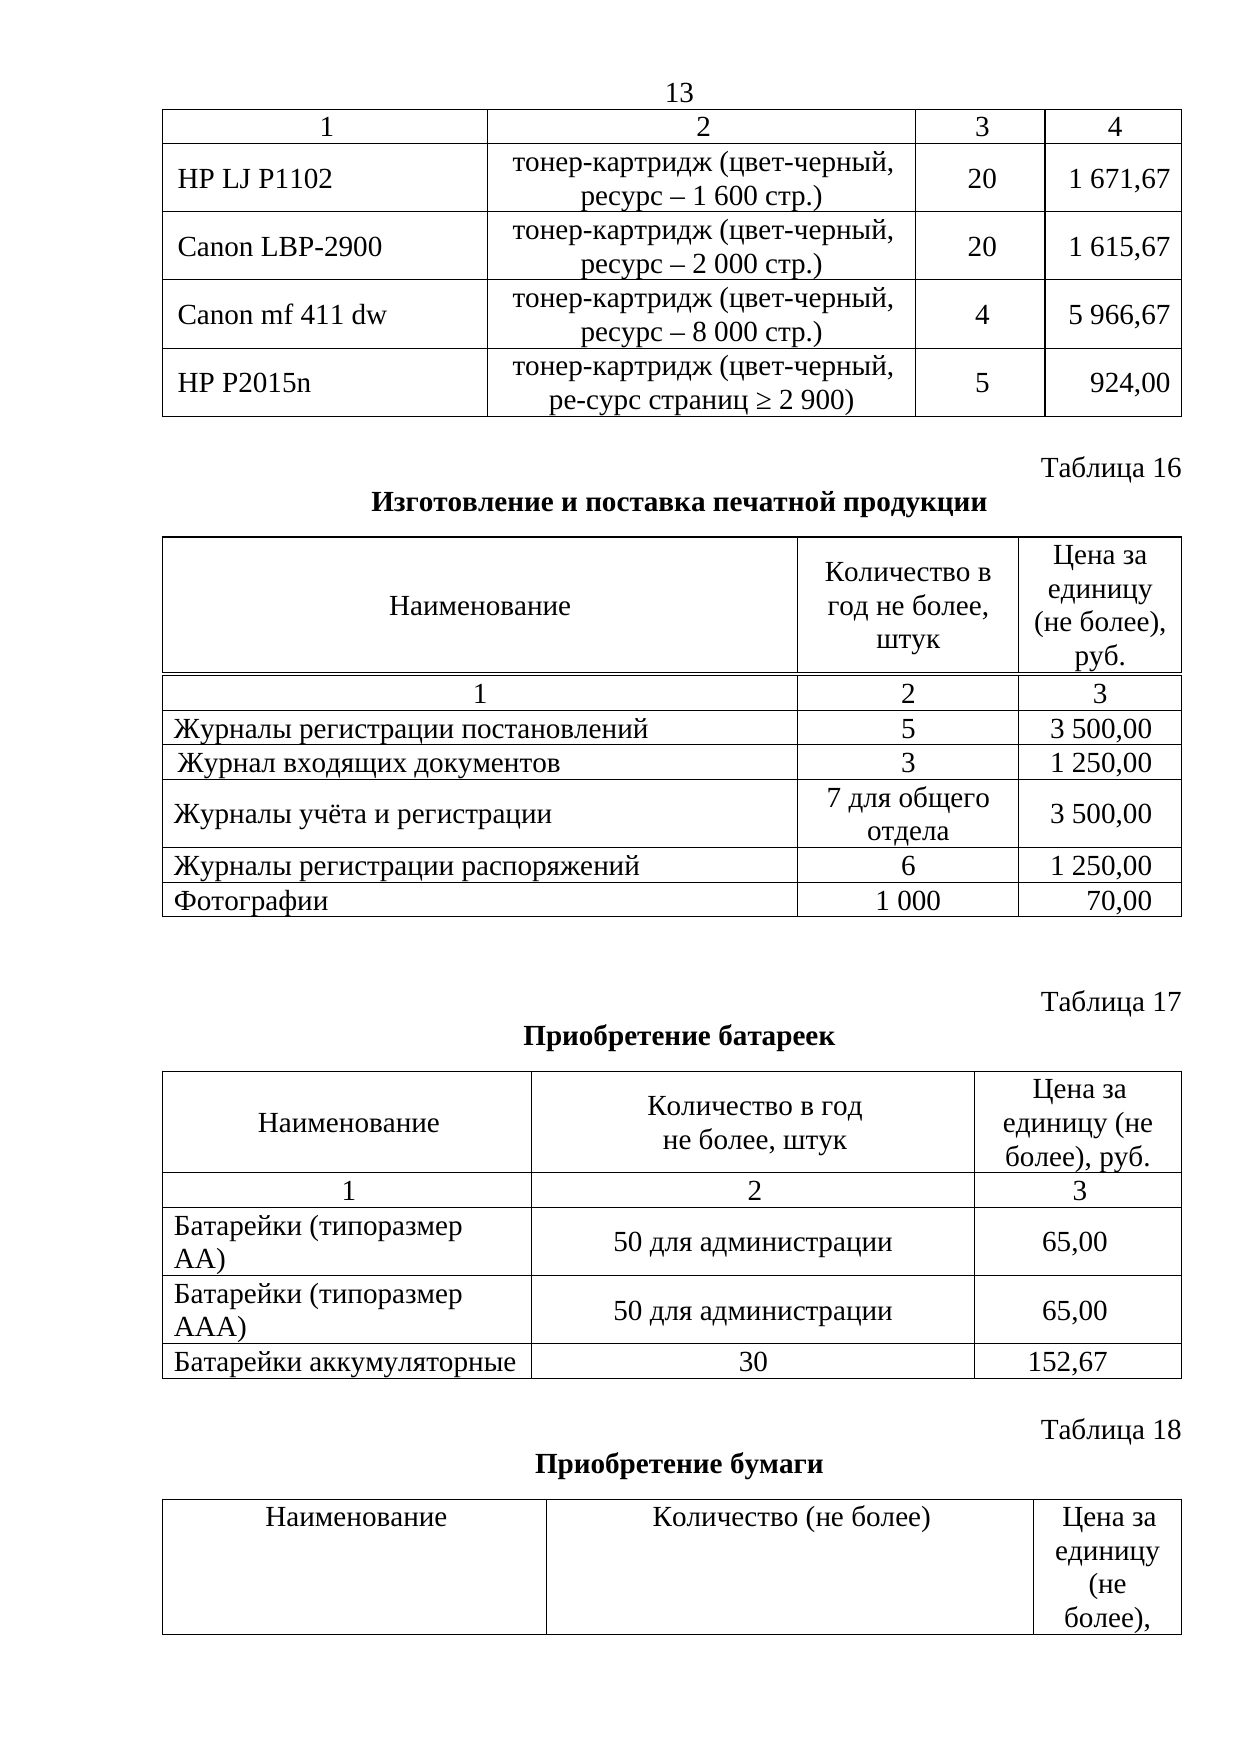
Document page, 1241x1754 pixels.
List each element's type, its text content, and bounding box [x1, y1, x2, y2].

table_header Цена за единицу (не более), руб. [975, 1072, 1181, 1172]
table_cell 20 [916, 144, 1044, 211]
table_cell 2 [532, 1173, 974, 1207]
table_cell Журналы регистрации распоряжений [163, 848, 797, 882]
table_cell 3 [798, 745, 1018, 779]
table_cell 1 250,00 [1019, 848, 1181, 882]
table_cell Журналы регистрации постановлений [163, 711, 797, 744]
table_header Количество в год не более, штук [798, 538, 1018, 672]
table_cell тонер-картридж (цвет-черный, ре-сурс страниц ≥ 2 900) [488, 349, 915, 416]
table_header 4 [1046, 110, 1181, 143]
table_header 1 [163, 110, 487, 143]
text Таблица 17 [177, 984, 1181, 1018]
table_cell 7 для общего отдела [798, 780, 1018, 847]
table_cell Батарейки (типоразмер ААА) [163, 1276, 531, 1343]
table_header 2 [798, 676, 1018, 710]
table_cell Батарейки (типоразмер АА) [163, 1208, 531, 1275]
table_cell 5 [916, 349, 1044, 416]
table_cell 50 для администрации [532, 1276, 974, 1343]
text Приобретение батареек [177, 1018, 1181, 1051]
text Таблица 18 [177, 1412, 1181, 1446]
table_cell 3 500,00 [1019, 780, 1181, 847]
table_header 2 [488, 110, 915, 143]
table_cell HP LJ P1102 [163, 144, 487, 211]
table_header Количество (не более) [547, 1500, 1033, 1634]
table_cell 1 671,67 [1046, 144, 1181, 211]
text Таблица 16 [177, 450, 1181, 484]
table_cell Журналы учёта и регистрации [163, 780, 797, 847]
table_cell тонер-картридж (цвет-черный, ресурс – 8 000 стр.) [488, 280, 915, 347]
table_header Цена за единицу (не более), руб. [1019, 538, 1181, 672]
table_cell 65,00 [975, 1276, 1181, 1343]
table_cell Фотографии [163, 883, 797, 916]
table_cell 1 000 [798, 883, 1018, 916]
table_cell 1 [163, 1173, 531, 1207]
table_cell 1 250,00 [1019, 745, 1181, 779]
table_header Количество в год не более, штук [532, 1072, 974, 1172]
table_header Наименование [163, 1500, 546, 1634]
table_cell 6 [798, 848, 1018, 882]
table_cell 65,00 [975, 1208, 1181, 1275]
table_cell 50 для администрации [532, 1208, 974, 1275]
table_cell 152,67 [975, 1344, 1181, 1378]
table_cell 30 [532, 1344, 974, 1378]
table_cell HP P2015n [163, 349, 487, 416]
table_header 3 [1019, 676, 1181, 710]
text Изготовление и поставка печатной продукции [177, 484, 1181, 517]
text Приобретение бумаги [177, 1446, 1181, 1479]
table_header Цена за единицу (не более), руб. [1034, 1500, 1181, 1634]
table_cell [488, 144, 915, 211]
table_cell 5 [798, 711, 1018, 744]
table_cell 20 [916, 212, 1044, 279]
table_cell 5 966,67 [1046, 280, 1181, 347]
table_cell 4 [916, 280, 1044, 347]
table_header Наименование [163, 538, 797, 672]
table_header Наименование [163, 1072, 531, 1172]
table_header 3 [916, 110, 1044, 143]
table_cell тонер-картридж (цвет-черный, ресурс – 2 000 стр.) [488, 212, 915, 279]
table_cell 70,00 [1019, 883, 1181, 916]
table_cell 3 500,00 [1019, 711, 1181, 744]
table_header 1 [163, 676, 797, 710]
table_cell 1 615,67 [1046, 212, 1181, 279]
table_cell Журнал входящих документов [163, 745, 797, 779]
table_cell Canon LBP-2900 [163, 212, 487, 279]
table_cell 924,00 [1046, 349, 1181, 416]
table_cell 3 [975, 1173, 1181, 1207]
table_cell Canon mf 411 dw [163, 280, 487, 347]
table_cell Батарейки аккумуляторные [163, 1344, 531, 1378]
